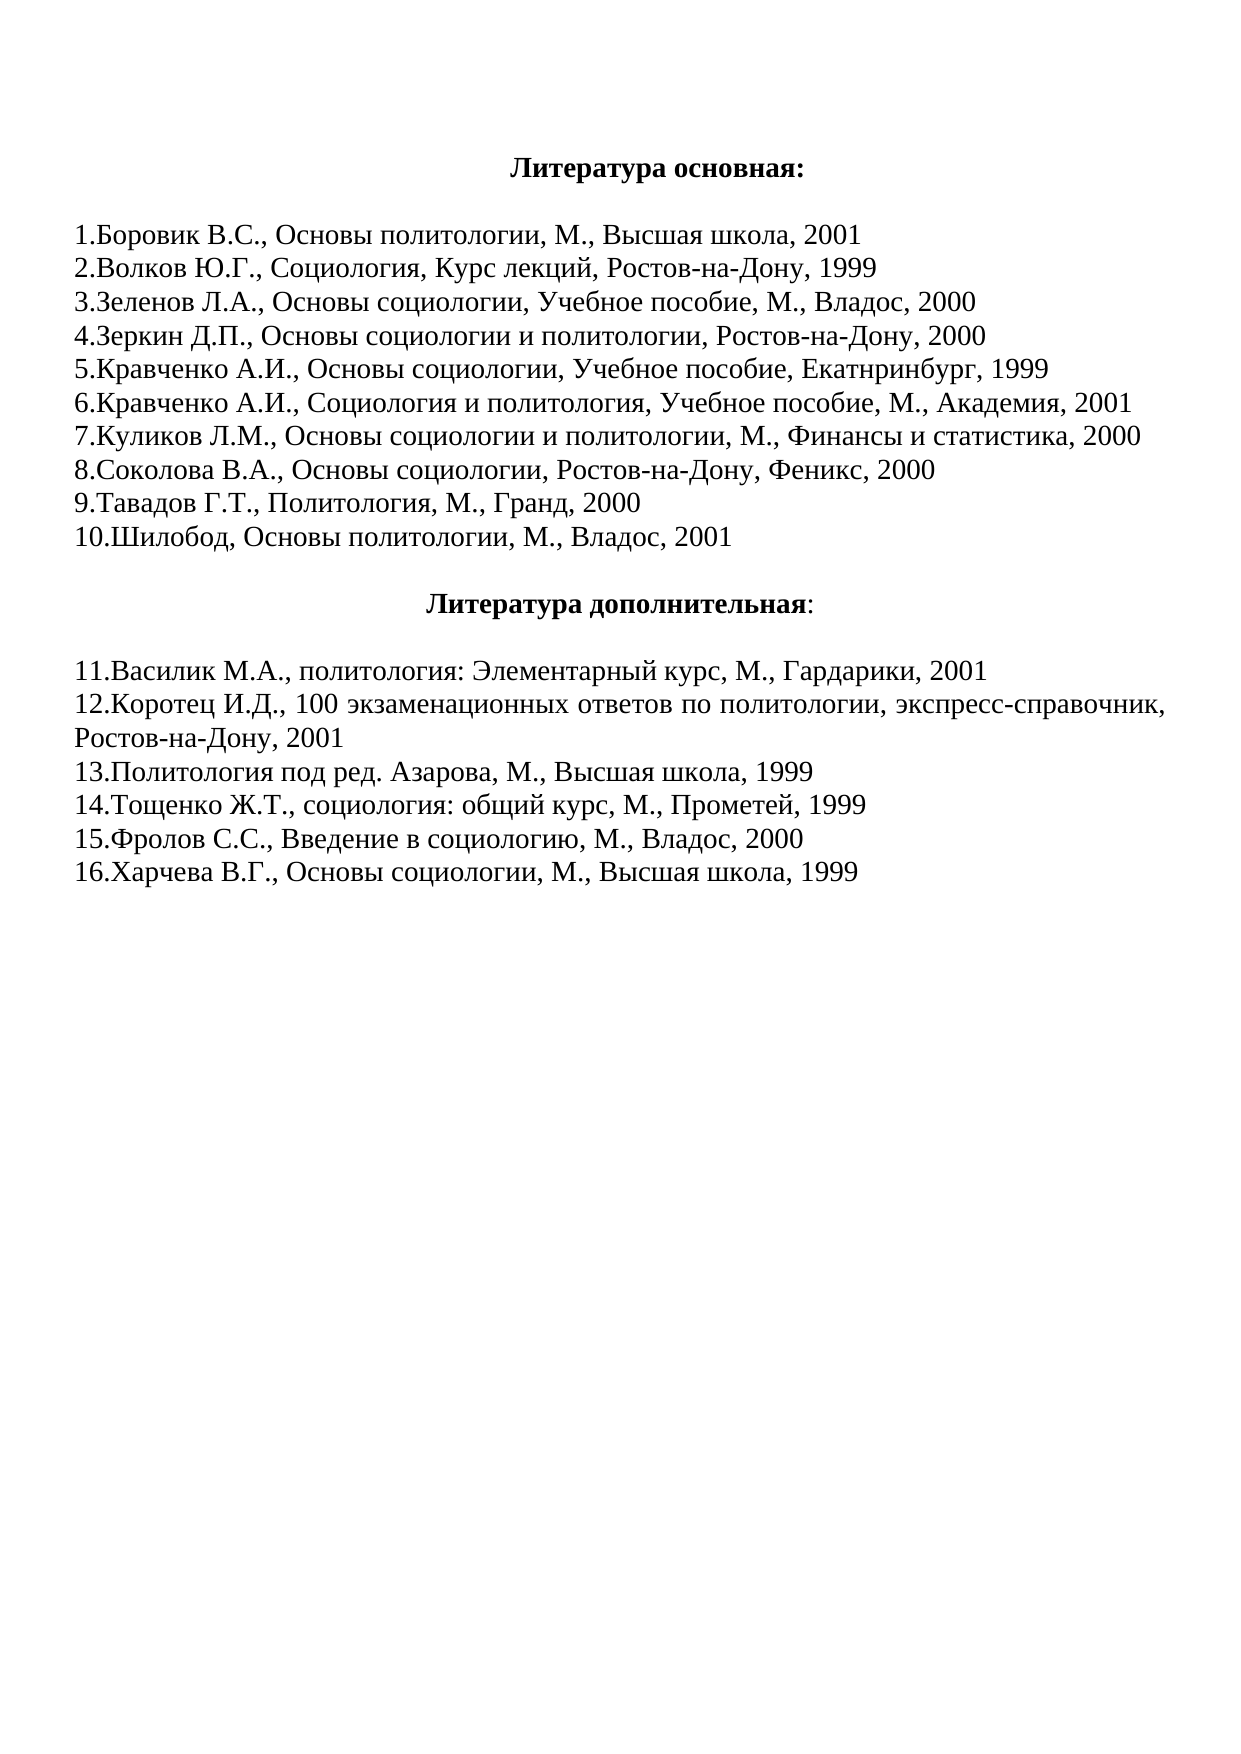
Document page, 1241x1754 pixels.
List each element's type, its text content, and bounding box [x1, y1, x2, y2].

text 12.Коротец И.Д., 100 экзаменационных ответов по политологии, экспресс-справочник, Ростов-на-Дону, 2001 [74, 687, 1167, 754]
text 14.Тощенко Ж.Т., социология: общий курс, М., Прометей, 1999 [74, 787, 1167, 821]
text 13.Политология под ред. Азарова, М., Высшая школа, 1999 [74, 754, 1167, 787]
text 5.Кравченко А.И., Основы социологии, Учебное пособие, Екатнринбург, 1999 [74, 351, 1167, 385]
text 4.Зеркин Д.П., Основы социологии и политологии, Ростов-на-Дону, 2000 [74, 318, 1167, 351]
text Литература основная: [149, 150, 1167, 183]
text 1.Боровик В.С., Основы политологии, М., Высшая школа, 2001 [74, 217, 1167, 251]
text Литература дополнительная: [74, 586, 1167, 619]
text 2.Волков Ю.Г., Социология, Курс лекций, Ростов-на-Дону, 1999 [74, 251, 1167, 284]
text 3.Зеленов Л.А., Основы социологии, Учебное пособие, М., Владос, 2000 [74, 284, 1167, 318]
text 11.Василик М.А., политология: Элементарный курс, М., Гардарики, 2001 [74, 653, 1167, 687]
text 8.Соколова В.А., Основы социологии, Ростов-на-Дону, Феникс, 2000 [74, 452, 1167, 485]
text 7.Куликов Л.М., Основы социологии и политологии, М., Финансы и статистика, 2000 [74, 418, 1167, 452]
text 9.Тавадов Г.Т., Политология, М., Гранд, 2000 [74, 485, 1167, 519]
text 10.Шилобод, Основы политологии, М., Владос, 2001 [74, 519, 1167, 552]
text 16.Харчева В.Г., Основы социологии, М., Высшая школа, 1999 [74, 854, 1167, 888]
text 6.Кравченко А.И., Социология и политология, Учебное пособие, М., Академия, 2001 [74, 385, 1167, 418]
text 15.Фролов С.С., Введение в социологию, М., Владос, 2000 [74, 821, 1167, 854]
